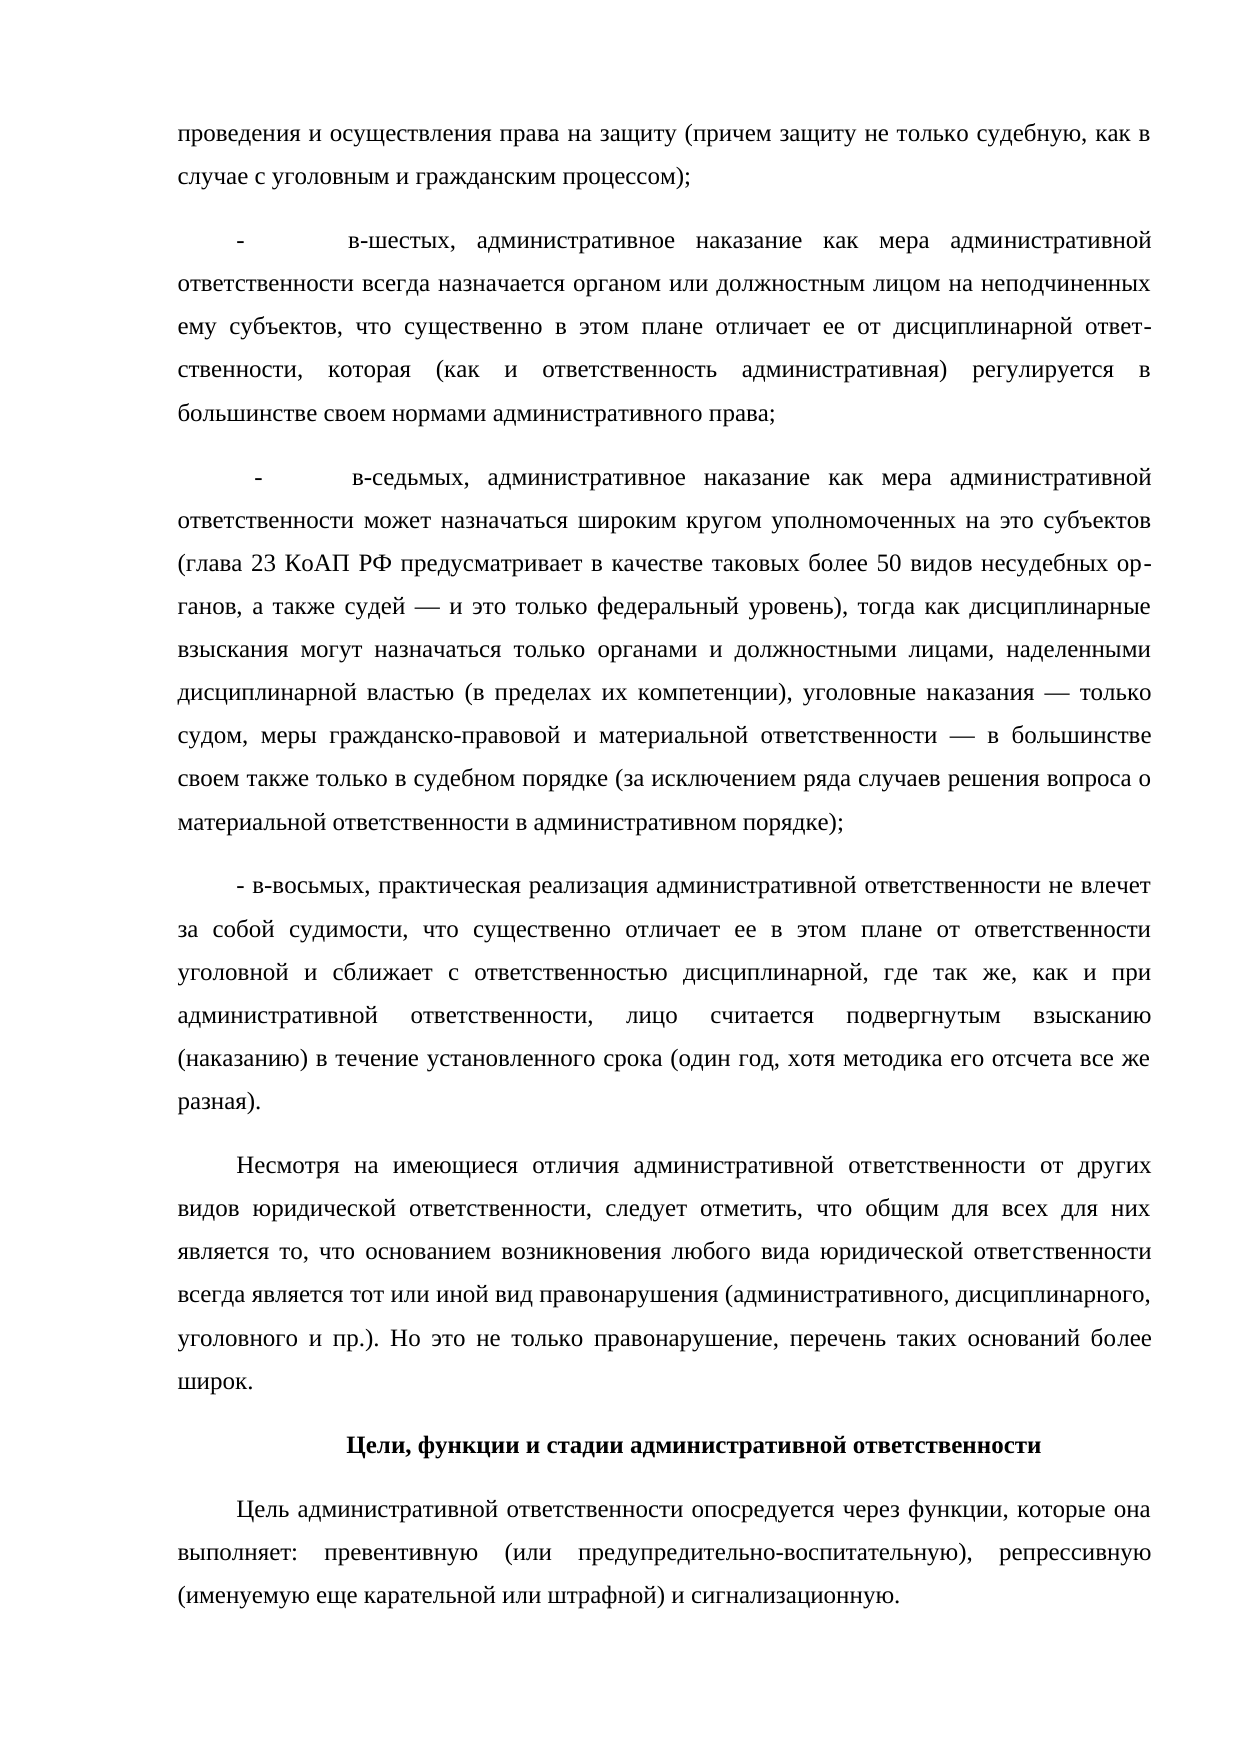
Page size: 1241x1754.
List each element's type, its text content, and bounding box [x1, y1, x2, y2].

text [177, 118, 1152, 190]
text - в-седьмых, административное наказание как мера административной ответственности может назначаться широким кругом уполномоченных на это субъектов (глава 23 КоАП РФ предусматривает в качестве таковых более 50 видов несудебных органов, а также судей — и это только федеральный уровень), тогда как дисциплинарные взыскания могут назначаться только органами и должностными лицами, наделенными дисциплинарной властью (в пределах их компетенции), уголовные наказания — только судом, меры гражданско-правовой и материальной ответственности — в большинстве своем также только в судебном порядке (за исключением ряда случаев решения вопроса о материальной ответственности в административном порядке); [177, 462, 1152, 835]
text - в-восьмых, практическая реализация административной ответственности не влечет за собой судимости, что существенно отличает ее в этом плане от ответственности уголовной и сближает с ответственностью дисциплинарной, где так же, как и при административной ответственности, лицо считается подвергнутым взысканию (наказанию) в течение установленного срока (один год, хотя методика его отсчета все же разная). [177, 871, 1152, 1115]
text Несмотря на имеющиеся отличия административной ответственности от других видов юридической ответственности, следует отметить, что общим для всех для них является то, что основанием возникновения любого вида юридической ответственности всегда является тот или иной вид правонарушения (административного, дисциплинарного, уголовного и пр.). Но это не только правонарушение, перечень таких оснований более широк. [177, 1150, 1152, 1394]
text Цели, функции и стадии административной ответственности [177, 1430, 1152, 1458]
text Цель административной ответственности опосредуется через функции, которые она выполняет: превентивную (или предупредительно-воспитательную), репрессивную (именуемую еще карательной или штрафной) и сигнализационную. [177, 1494, 1152, 1609]
text - в-шестых, административное наказание как мера административной ответственности всегда назначается органом или должностным лицом на неподчиненных ему субъектов, что существенно в этом плане отличает ее от дисциплинарной ответственности, которая (как и ответственность административная) регулируется в большинстве своем нормами административного права; [177, 225, 1152, 426]
